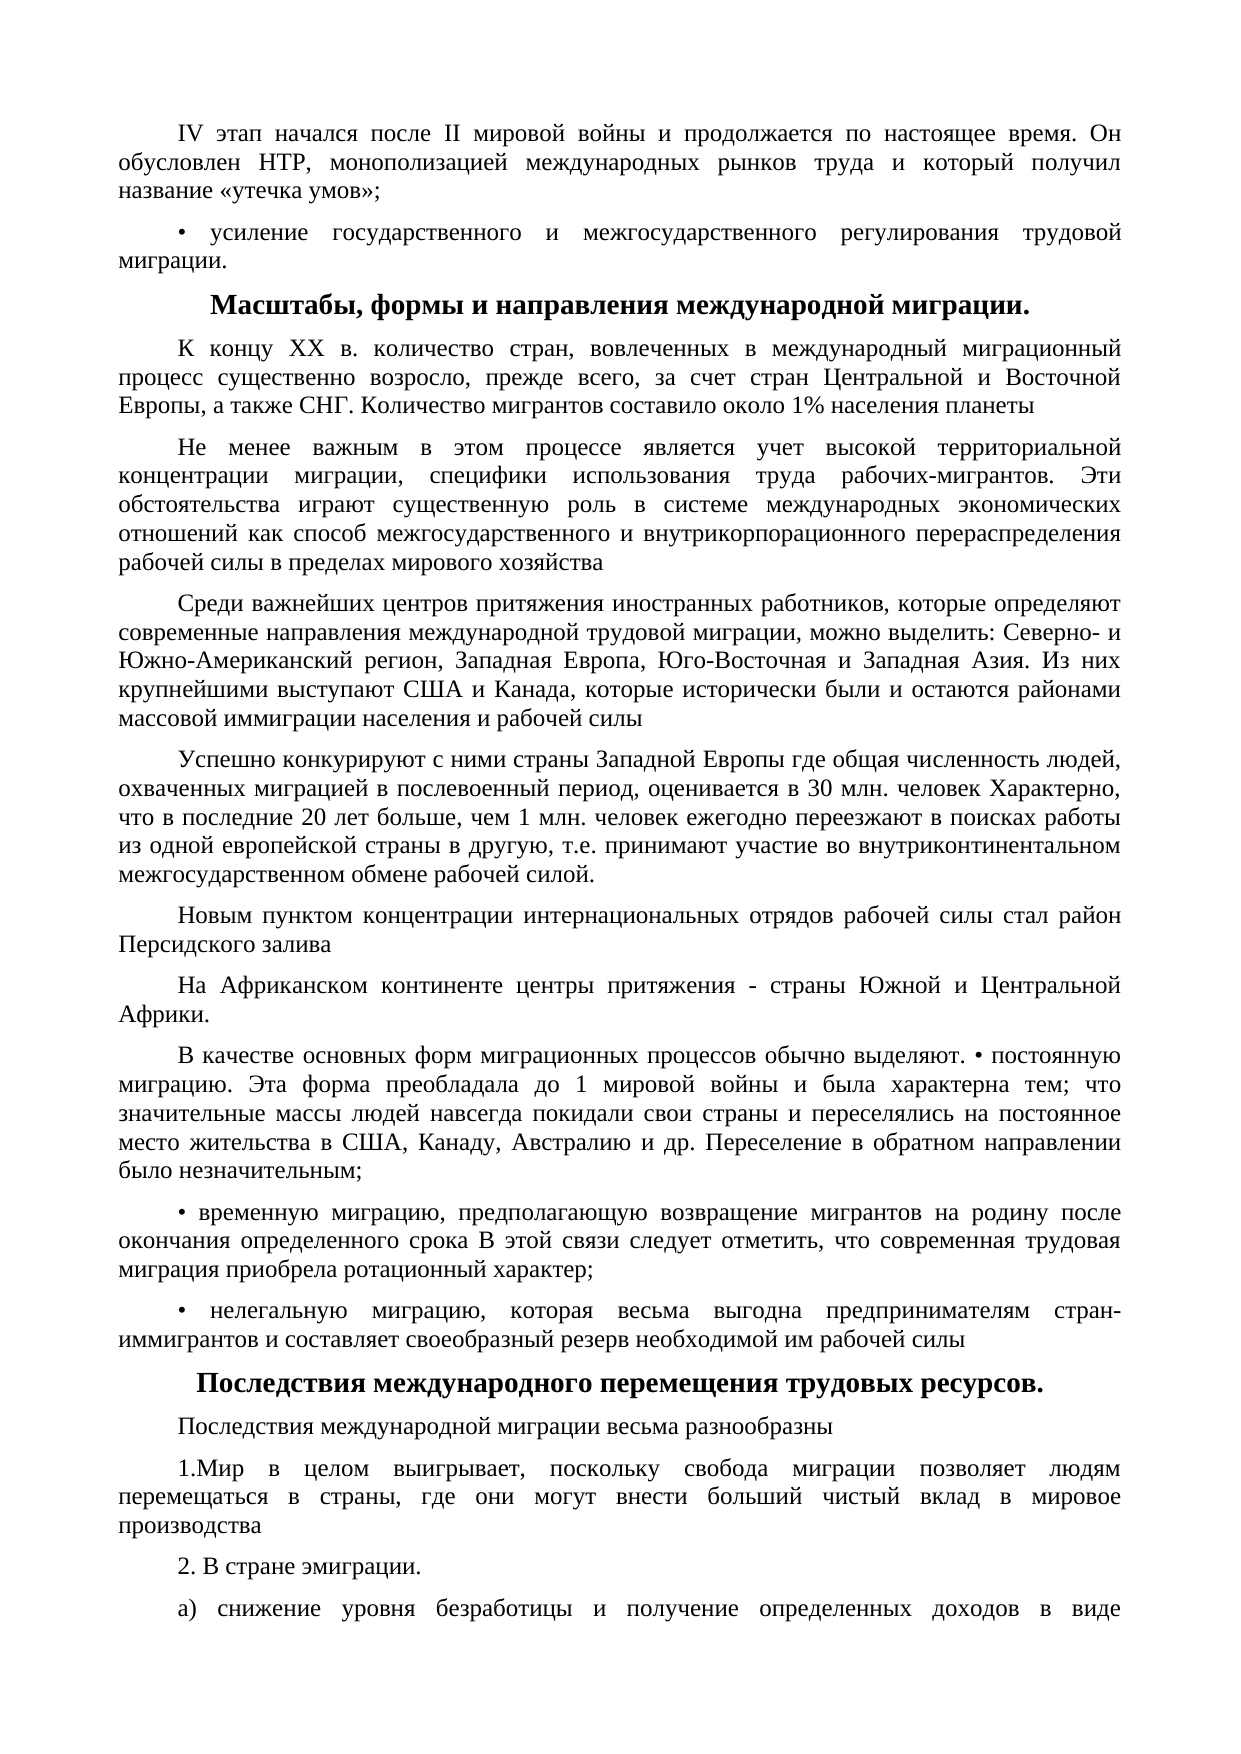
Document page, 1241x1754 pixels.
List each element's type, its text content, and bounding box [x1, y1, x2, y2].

text Новым пунктом концентрации интернациональных отрядов рабочей силы стал район Персидского залива [118, 900, 1122, 958]
text На Африканском континенте центры притяжения - страны Южной и Центральной Африки. [118, 970, 1122, 1028]
text Не менее важным в этом процессе является учет высокой территориальной концентрации миграции, специфики использования труда рабочих-мигрантов. Эти обстоятельства играют существенную роль в системе международных экономических отношений как способ межгосударственного и внутрикорпорационного перераспределения рабочей силы в пределах мирового хозяйства [118, 432, 1122, 575]
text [118, 1593, 1122, 1621]
text Последствия международной миграции весьма разнообразны [118, 1411, 1122, 1440]
text • усиление государственного и межгосударственного регулирования трудовой миграции. [118, 217, 1122, 274]
text • нелегальную миграцию, которая весьма выгодна предпринимателям стран-иммигрантов и составляет своеобразный резерв необходимой им рабочей силы [118, 1295, 1122, 1353]
text Масштабы, формы и направления международной миграции. [118, 287, 1122, 320]
text Последствия международного перемещения трудовых ресурсов. [118, 1365, 1122, 1399]
text 2. В стране эмиграции. [118, 1551, 1122, 1580]
text Успешно конкурируют с ними страны Западной Европы где общая численность людей, охваченных миграцией в послевоенный период, оценивается в 30 млн. человек Характерно, что в последние 20 лет больше, чем 1 млн. человек ежегодно переезжают в поисках работы из одной европейской страны в другую, т.е. принимают участие во внутриконтинентальном межгосударственном обмене рабочей силой. [118, 744, 1122, 888]
text К концу XX в. количество стран, вовлеченных в международный миграционный процесс существенно возросло, прежде всего, за счет стран Центральной и Восточной Европы, а также СНГ. Количество мигрантов составило около 1% населения планеты [118, 333, 1122, 419]
text В качестве основных форм миграционных процессов обычно выделяют. • постоянную миграцию. Эта форма преобладала до 1 мировой войны и была характерна тем; что значительные массы людей навсегда покидали свои страны и переселялись на постоянное место жительства в США, Канаду, Австралию и др. Переселение в обратном направлении было незначительным; [118, 1040, 1122, 1184]
text Среди важнейших центров притяжения иностранных работников, которые определяют современные направления международной трудовой миграции, можно выделить: Северно- и Южно-Американский регион, Западная Европа, Юго-Восточная и Западная Азия. Из них крупнейшими выступают США и Канада, которые исторически были и остаются районами массовой иммиграции населения и рабочей силы [118, 588, 1122, 732]
text IV этап начался после II мировой войны и продолжается по настоящее время. Он обусловлен НТР, монополизацией международных рынков труда и который получил название «утечка умов»; [118, 118, 1122, 204]
text • временную миграцию, предполагающую возвращение мигрантов на родину после окончания определенного срока В этой связи следует отметить, что современная трудовая миграция приобрела ротационный характер; [118, 1197, 1122, 1283]
text 1.Мир в целом выигрывает, поскольку свобода миграции позволяет людям перемещаться в страны, где они могут внести больший чистый вклад в мировое производства [118, 1453, 1122, 1539]
